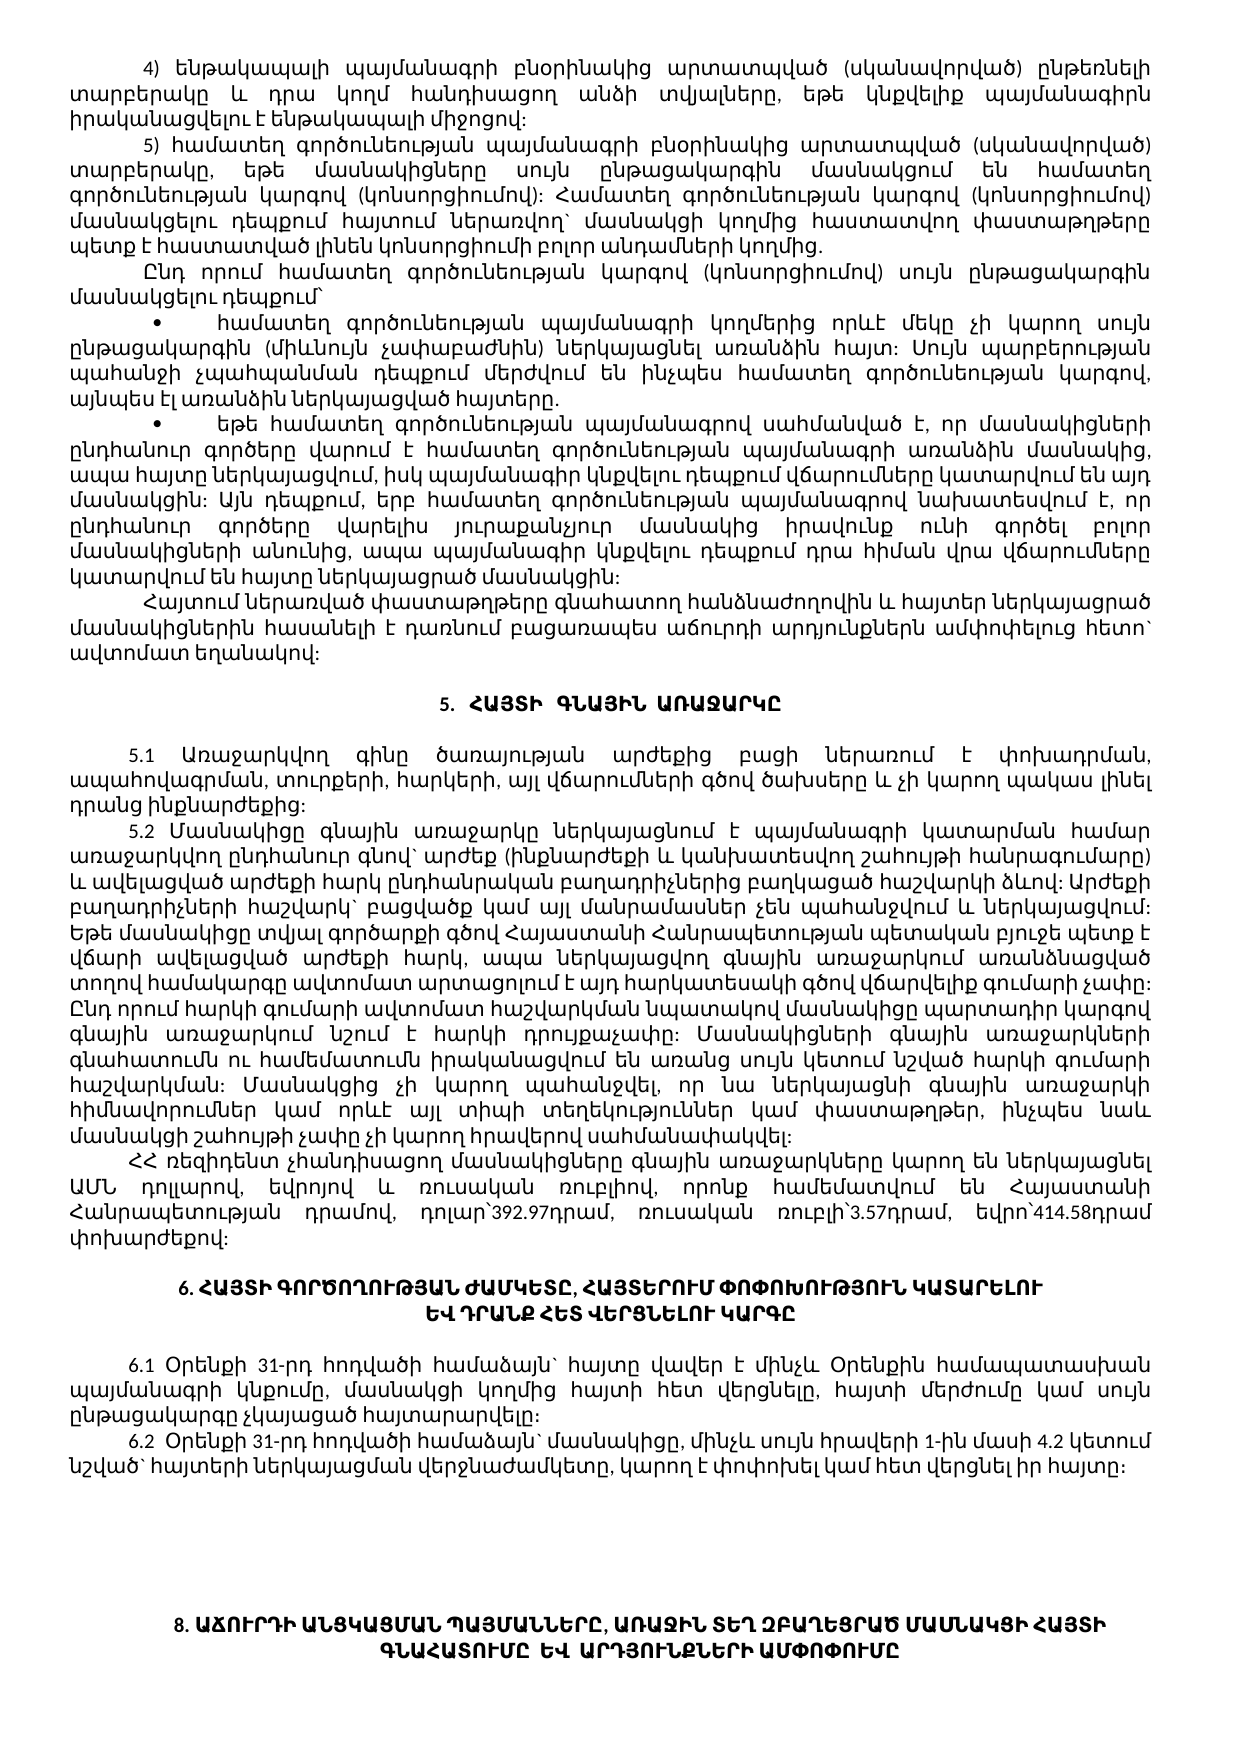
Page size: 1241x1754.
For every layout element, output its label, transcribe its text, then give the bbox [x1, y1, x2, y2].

text ԵՎ ԴՐԱՆՔ ՀԵՏ ՎԵՐՑՆԵԼՈՒ ԿԱՐԳԸ [69, 1301, 1152, 1326]
text 5. ՀԱՅՏԻ ԳՆԱՅԻՆ ԱՌԱՋԱՐԿԸ [69, 691, 1152, 716]
text 6. ՀԱՅՏԻ ԳՈՐԾՈՂՈՒԹՅԱՆ ԺԱՄԿԵՏԸ, ՀԱՅՏԵՐՈՒՄ ՓՈՓՈԽՈՒԹՅՈՒՆ ԿԱՏԱՐԵԼՈՒ [69, 1276, 1152, 1301]
text 6.1 Օրենքի 31-րդ հոդվածի համաձայն` հայտը վավեր է մինչև Օրենքին համապատասխան պայմանագրի կնքումը, մասնակցի կողմից հայտի հետ վերցնելը, հայտի մերժումը կամ սույն ընթացակարգը չկայացած հայտարարվելը։ [69, 1352, 1152, 1428]
text 5.1 Առաջարկվող գինը ծառայության արժեքից բացի ներառում է փոխադրման, ապահովագրման, տուրքերի, հարկերի, այլ վճարումների գծով ծախսերը և չի կարող պակաս լինել դրանց ինքնարժեքից: [69, 742, 1152, 818]
text 6.2 Օրենքի 31-րդ հոդվածի համաձայն` մասնակիցը, մինչև սույն հրավերի 1-ին մասի 4.2 կետում նշված` հայտերի ներկայացման վերջնաժամկետը, կարող է փոփոխել կամ հետ վերցնել իր հայտը։ [69, 1428, 1152, 1479]
text 5) համատեղ գործունեության պայմանագրի բնօրինակից արտատպված (սկանավորված) տարբերակը, եթե մասնակիցները սույն ընթացակարգին մասնակցում են համատեղ գործունեության կարգով (կոնսորցիումով): Համատեղ գործունեության կարգով (կոնսորցիումով) մասնակցելու դեպքում հայտում ներառվող` մասնակցի կողմից հաստատվող փաստաթղթերը պետք է հաստատված լինեն կոնսորցիումի բոլոր անդամների կողմից. [69, 132, 1152, 259]
text 4) ենթակապալի պայմանագրի բնօրինակից արտատպված (սկանավորված) ընթեռնելի տարբերակը և դրա կողմ հանդիսացող անձի տվյալները, եթե կնքվելիք պայմանագիրն իրականացվելու է ենթակապալի միջոցով: [69, 56, 1152, 132]
text 8. ԱՃՈՒՐԴԻ ԱՆՑԿԱՑՄԱՆ ՊԱՅՄԱՆՆԵՐԸ, ԱՌԱՋԻՆ ՏԵՂ ԶԲԱՂԵՑՐԱԾ ՄԱՍՆԱԿՑԻ ՀԱՅՏԻ [69, 1613, 1152, 1638]
text Հայտում ներառված փաստաթղթերը գնահատող հանձնաժողովին և հայտեր ներկայացրած մասնակիցներին հասանելի է դառնում բացառապես աճուրդի արդյունքներն ամփոփելուց հետո` ավտոմատ եղանակով: [69, 589, 1152, 666]
text ԳՆԱՀԱՏՈՒՄԸ ԵՎ ԱՐԴՅՈՒՆՔՆԵՐԻ ԱՄՓՈՓՈՒՄԸ [69, 1638, 1152, 1663]
list համատեղ գործունեության պայմանագրի կողմերից որևէ մեկը չի կարող սույն ընթացակարգին (միևնույն չափաբաժնին) ներկայացնել առանձին հայտ: Սույն պարբերության պահանջի չպահպանման դեպքում մերժվում են ինչպես համատեղ գործունեության կարգով, այնպես էլ առանձին ներկայացված հայտերը. [69, 310, 1152, 411]
text Ընդ որում համատեղ գործունեության կարգով (կոնսորցիումով) սույն ընթացակարգին մասնակցելու դեպքում՝ [69, 259, 1152, 310]
list եթե համատեղ գործունեության պայմանագրով սահմանված է, որ մասնակիցների ընդհանուր գործերը վարում է համատեղ գործունեության պայմանագրի առանձին մասնակից, ապա հայտը ներկայացվում, իսկ պայմանագիր կնքվելու դեպքում վճարումները կատարվում են այդ մասնակցին: Այն դեպքում, երբ համատեղ գործունեության պայմանագրով նախատեսվում է, որ ընդհանուր գործերը վարելիս յուրաքանչյուր մասնակից իրավունք ունի գործել բոլոր մասնակիցների անունից, ապա պայմանագիր կնքվելու դեպքում դրա հիման վրա վճարումները կատարվում են հայտը ներկայացրած մասնակցին: [69, 411, 1152, 589]
text 5.2 Մասնակիցը գնային առաջարկը ներկայացնում է պայմանագրի կատարման համար առաջարկվող ընդհանուր գնով` արժեք (ինքնարժեքի և կանխատեսվող շահույթի հանրագումարը) և ավելացված արժեքի հարկ ընդհանրական բաղադրիչներից բաղկացած հաշվարկի ձևով: Արժեքի բաղադրիչների հաշվարկ` բացվածք կամ այլ մանրամասներ չեն պահանջվում և ներկայացվում: Եթե մասնակիցը տվյալ գործարքի գծով Հայաստանի Հանրապետության պետական բյուջե պետք է վճարի ավելացված արժեքի հարկ, ապա ներկայացվող գնային առաջարկում առանձնացված տողով համակարգը ավտոմատ արտացոլում է այդ հարկատեսակի գծով վճարվելիք գումարի չափը: Ընդ որում հարկի գումարի ավտոմատ հաշվարկման նպատակով մասնակիցը պարտադիր կարգով գնային առաջարկում նշում է հարկի դրույքաչափը: Մասնակիցների գնային առաջարկների գնահատումն ու համեմատումն իրականացվում են առանց սույն կետում նշված հարկի գումարի հաշվարկման: Մասնակցից չի կարող պահանջվել, որ նա ներկայացնի գնային առաջարկի հիմնավորումներ կամ որևէ այլ տիպի տեղեկություններ կամ փաստաթղթեր, ինչպես նաև մասնակցի շահույթի չափը չի կարող հրավերով սահմանափակվել: [69, 818, 1152, 1148]
text ՀՀ ռեզիդենտ չհանդիսացող մասնակիցները գնային առաջարկները կարող են ներկայացնել ԱՄՆ դոլլարով, եվրոյով և ռուսական ռուբլիով, որոնք համեմատվում են Հայաստանի Հանրապետության դրամով, դոլար՝392.97դրամ, ռուսական ռուբլի՝3.57դրամ, եվրո՝414.58դրամ փոխարժեքով: [69, 1148, 1152, 1250]
